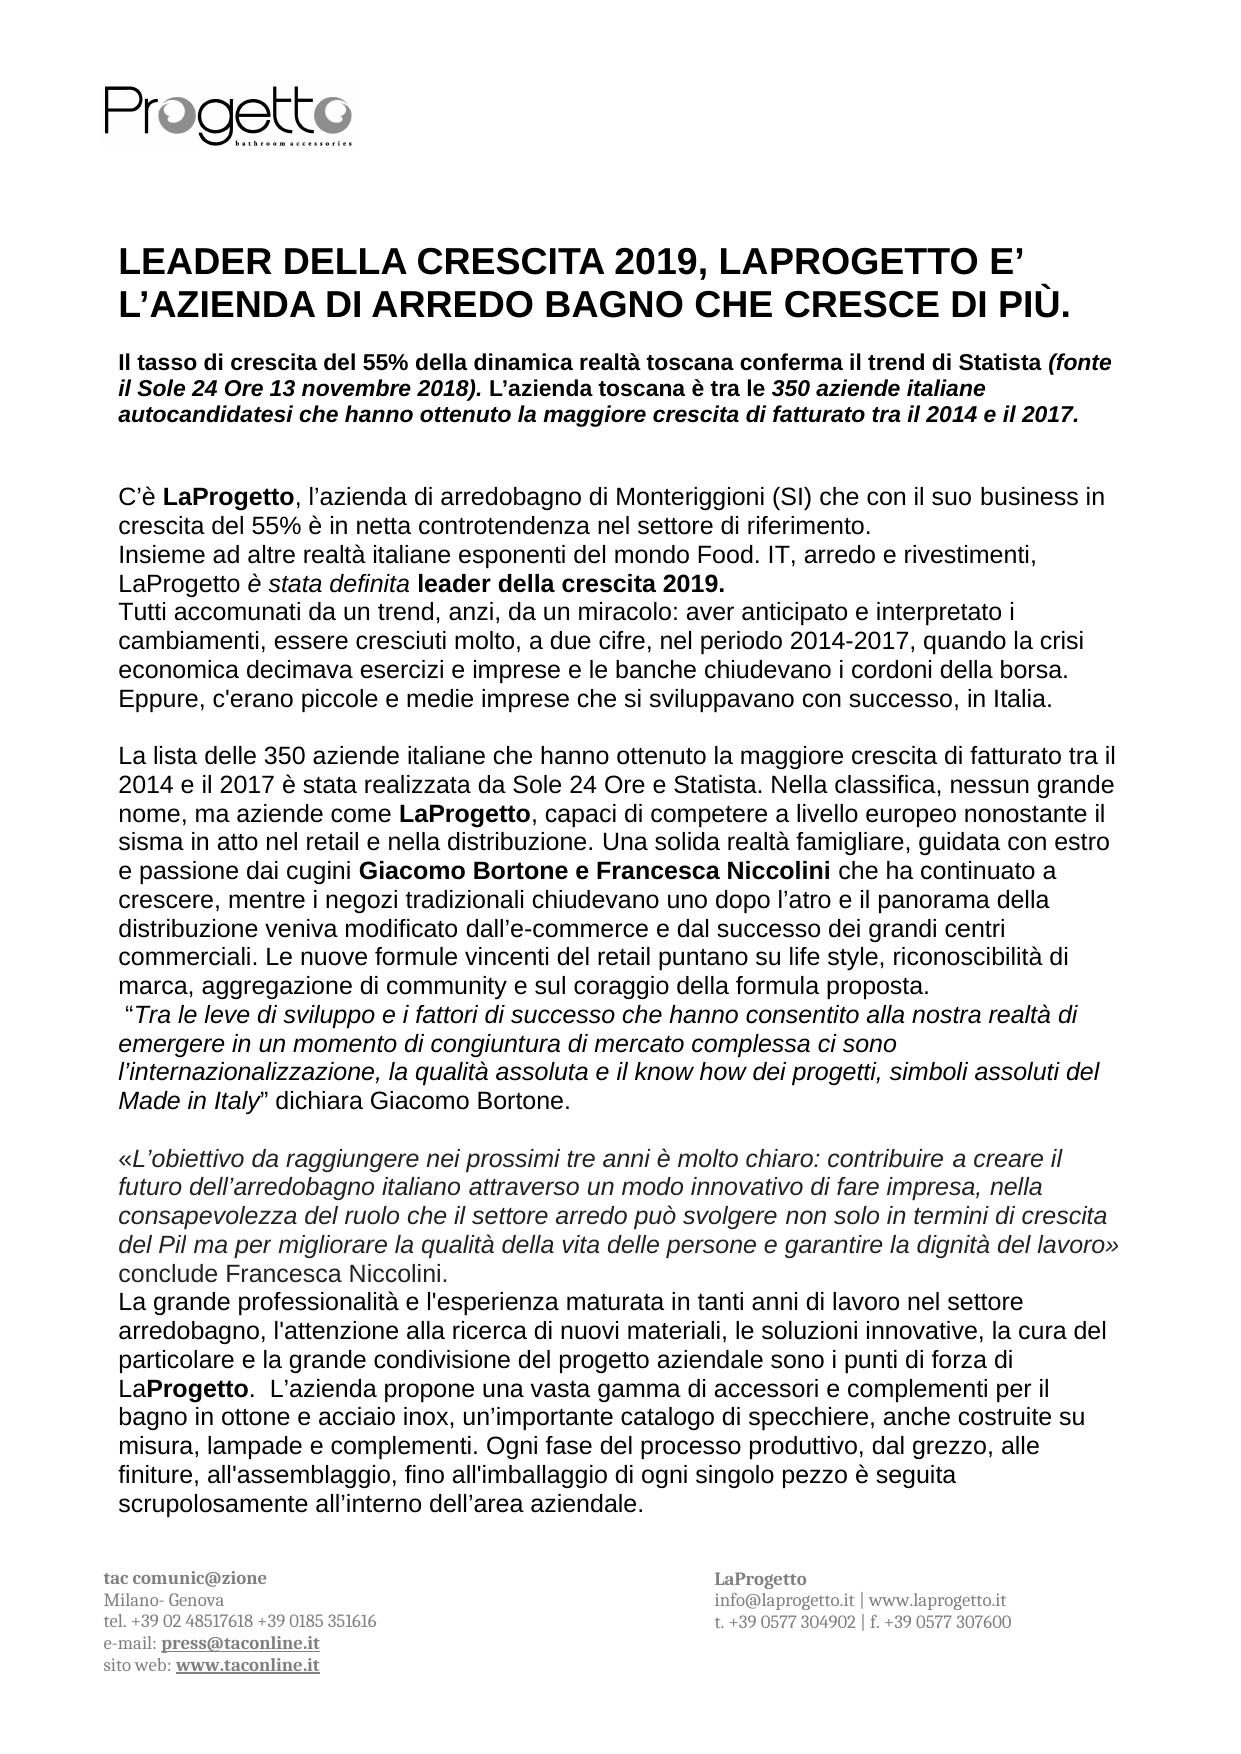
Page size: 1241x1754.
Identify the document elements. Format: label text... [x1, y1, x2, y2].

text “Tra le leve di sviluppo e i fattori di successo che hanno consentito alla nostra realtà di emergere in un momento di congiuntura di mercato complessa ci sono l’internazionalizzazione, la qualità assoluta e il know how dei progetti, simboli assoluti del Made in Italy” dichiara Giacomo Bortone. [118, 1000, 1122, 1115]
text La grande professionalità e l'esperienza maturata in tanti anni di lavoro nel settore arredobagno, l'attenzione alla ricerca di nuovi materiali, le soluzioni innovative, la cura del particolare e la grande condivisione del progetto aziendale sono i punti di forza di LaProgetto. L’azienda propone una vasta gamma di accessori e complementi per il bagno in ottone e acciaio inox, un’importante catalogo di specchiere, anche costruite su misura, lampade e complementi. Ogni fase del processo produttivo, dal grezzo, alle finiture, all'assemblaggio, fino all'imballaggio di ogni singolo pezzo è seguita scrupolosamente all’interno dell’area aziendale. [118, 1287, 1122, 1517]
text «L’obiettivo da raggiungere nei prossimi tre anni è molto chiaro: contribuire a creare il futuro dell’arredobagno italiano attraverso un modo innovativo di fare impresa, nella consapevolezza del ruolo che il settore arredo può svolgere non solo in termini di crescita del Pil ma per migliorare la qualità della vita delle persone e garantire la dignità del lavoro» conclude Francesca Niccolini. [118, 1144, 1122, 1287]
subtitle Il tasso di crescita del 55% della dinamica realtà toscana conferma il trend di Statista (fonte il Sole 24 Ore 13 novembre 2018). L’azienda toscana è tra le 350 aziende italiane autocandidatesi che hanno ottenuto la maggiore crescita di fatturato tra il 2014 e il 2017. [118, 349, 1122, 428]
picture [99, 85, 362, 148]
text Tutti accomunati da un trend, anzi, da un miracolo: aver anticipato e interpretato i cambiamenti, essere cresciuti molto, a due cifre, nel periodo 2014-2017, quando la crisi economica decimava esercizi e imprese e le banche chiudevano i cordoni della borsa. Eppure, c'erano piccole e medie imprese che si sviluppavano con successo, in Italia. [118, 597, 1122, 712]
subtitle Leader della crescita 2019, LAProgetto E’ l’azienda di arredo bagno che cresce di più. [118, 239, 1122, 325]
text Insieme ad altre realtà italiane esponenti del mondo Food. IT, arredo e rivestimenti, LaProgetto è stata definita leader della crescita 2019. [118, 540, 1122, 597]
text C’è LaProgetto, l’azienda di arredobagno di Monteriggioni (SI) che con il suo business in crescita del 55% è in netta controtendenza nel settore di riferimento. [118, 482, 1122, 540]
text La lista delle 350 aziende italiane che hanno ottenuto la maggiore crescita di fatturato tra il 2014 e il 2017 è stata realizzata da Sole 24 Ore e Statista. Nella classifica, nessun grande nome, ma aziende come LaProgetto, capaci di competere a livello europeo nonostante il sisma in atto nel retail e nella distribuzione. Una solida realtà famigliare, guidata con estro e passione dai cugini Giacomo Bortone e Francesca Niccolini che ha continuato a crescere, mentre i negozi tradizionali chiudevano uno dopo l’atro e il panorama della distribuzione veniva modificato dall’e-commerce e dal successo dei grandi centri commerciali. Le nuove formule vincenti del retail puntano su life style, riconoscibilità di marca, aggregazione di community e sul coraggio della formula proposta. [118, 741, 1122, 1000]
